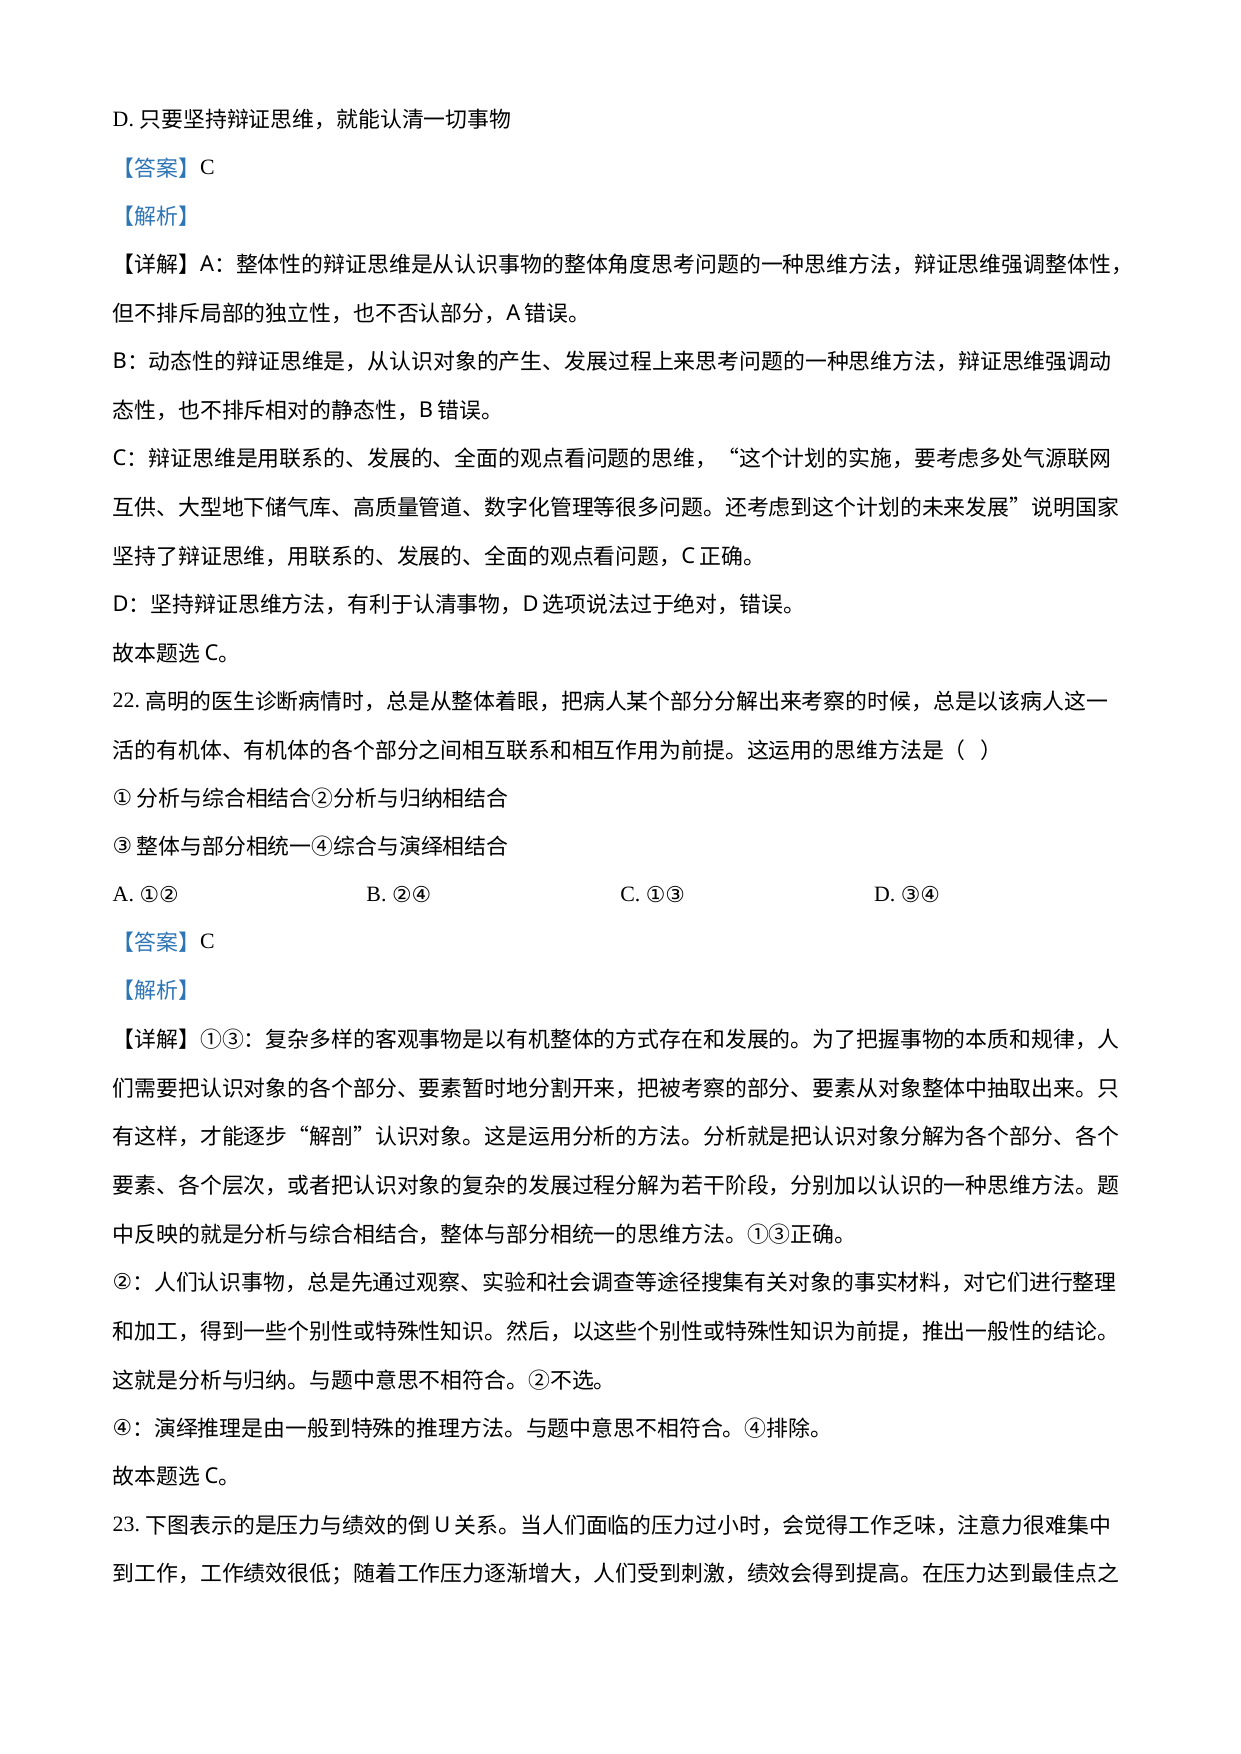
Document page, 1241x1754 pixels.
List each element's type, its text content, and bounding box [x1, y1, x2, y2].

text ③整体与部分相统一④综合与演绎相结合 [112, 829, 1128, 861]
text B：动态性的辩证思维是，从认识对象的产生、发展过程上来思考问题的一种思维方法，辩证思维强调动态性，也不排斥相对的静态性，B错误。 [112, 344, 1128, 425]
text D. 只要坚持辩证思维，就能认清一切事物 [112, 102, 1128, 134]
text 故本题选C。 [112, 1459, 1128, 1491]
text C：辩证思维是用联系的、发展的、全面的观点看问题的思维，“这个计划的实施，要考虑多处气源联网互供、大型地下储气库、高质量管道、数字化管理等很多问题。还考虑到这个计划的未来发展”说明国家坚持了辩证思维，用联系的、发展的、全面的观点看问题，C正确。 [112, 441, 1128, 571]
text 【解析】 [112, 973, 1128, 1006]
text ④：演绎推理是由一般到特殊的推理方法。与题中意思不相符合。④排除。 [112, 1411, 1128, 1443]
text 故本题选C。 [112, 635, 1128, 668]
text 【详解】A：整体性的辩证思维是从认识事物的整体角度思考问题的一种思维方法，辩证思维强调整体性，但不排斥局部的独立性，也不否认部分，A错误。 [112, 247, 1128, 328]
text 【详解】①③：复杂多样的客观事物是以有机整体的方式存在和发展的。为了把握事物的本质和规律，人们需要把认识对象的各个部分、要素暂时地分割开来，把被考察的部分、要素从对象整体中抽取出来。只有这样，才能逐步“解剖”认识对象。这是运用分析的方法。分析就是把认识对象分解为各个部分、各个要素、各个层次，或者把认识对象的复杂的发展过程分解为若干阶段，分别加以认识的一种思维方法。题中反映的就是分析与综合相结合，整体与部分相统一的思维方法。①③正确。 [112, 1021, 1128, 1249]
text 【答案】C [112, 925, 1128, 957]
text ②：人们认识事物，总是先通过观察、实验和社会调查等途径搜集有关对象的事实材料，对它们进行整理和加工，得到一些个别性或特殊性知识。然后，以这些个别性或特殊性知识为前提，推出一般性的结论。这就是分析与归纳。与题中意思不相符合。②不选。 [112, 1265, 1128, 1395]
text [112, 1507, 1128, 1588]
text ①分析与综合相结合②分析与归纳相结合 [112, 781, 1128, 813]
text A. ①② B. ②④ C. ①③ D. ③④ [112, 877, 1128, 910]
text 【答案】C [112, 150, 1128, 183]
text 【解析】 [112, 198, 1128, 231]
text 22. 高明的医生诊断病情时，总是从整体着眼，把病人某个部分分解出来考察的时候，总是以该病人这一活的有机体、有机体的各个部分之间相互联系和相互作用为前提。这运用的思维方法是（ ） [112, 683, 1128, 765]
text D：坚持辩证思维方法，有利于认清事物，D选项说法过于绝对，错误。 [112, 587, 1128, 619]
